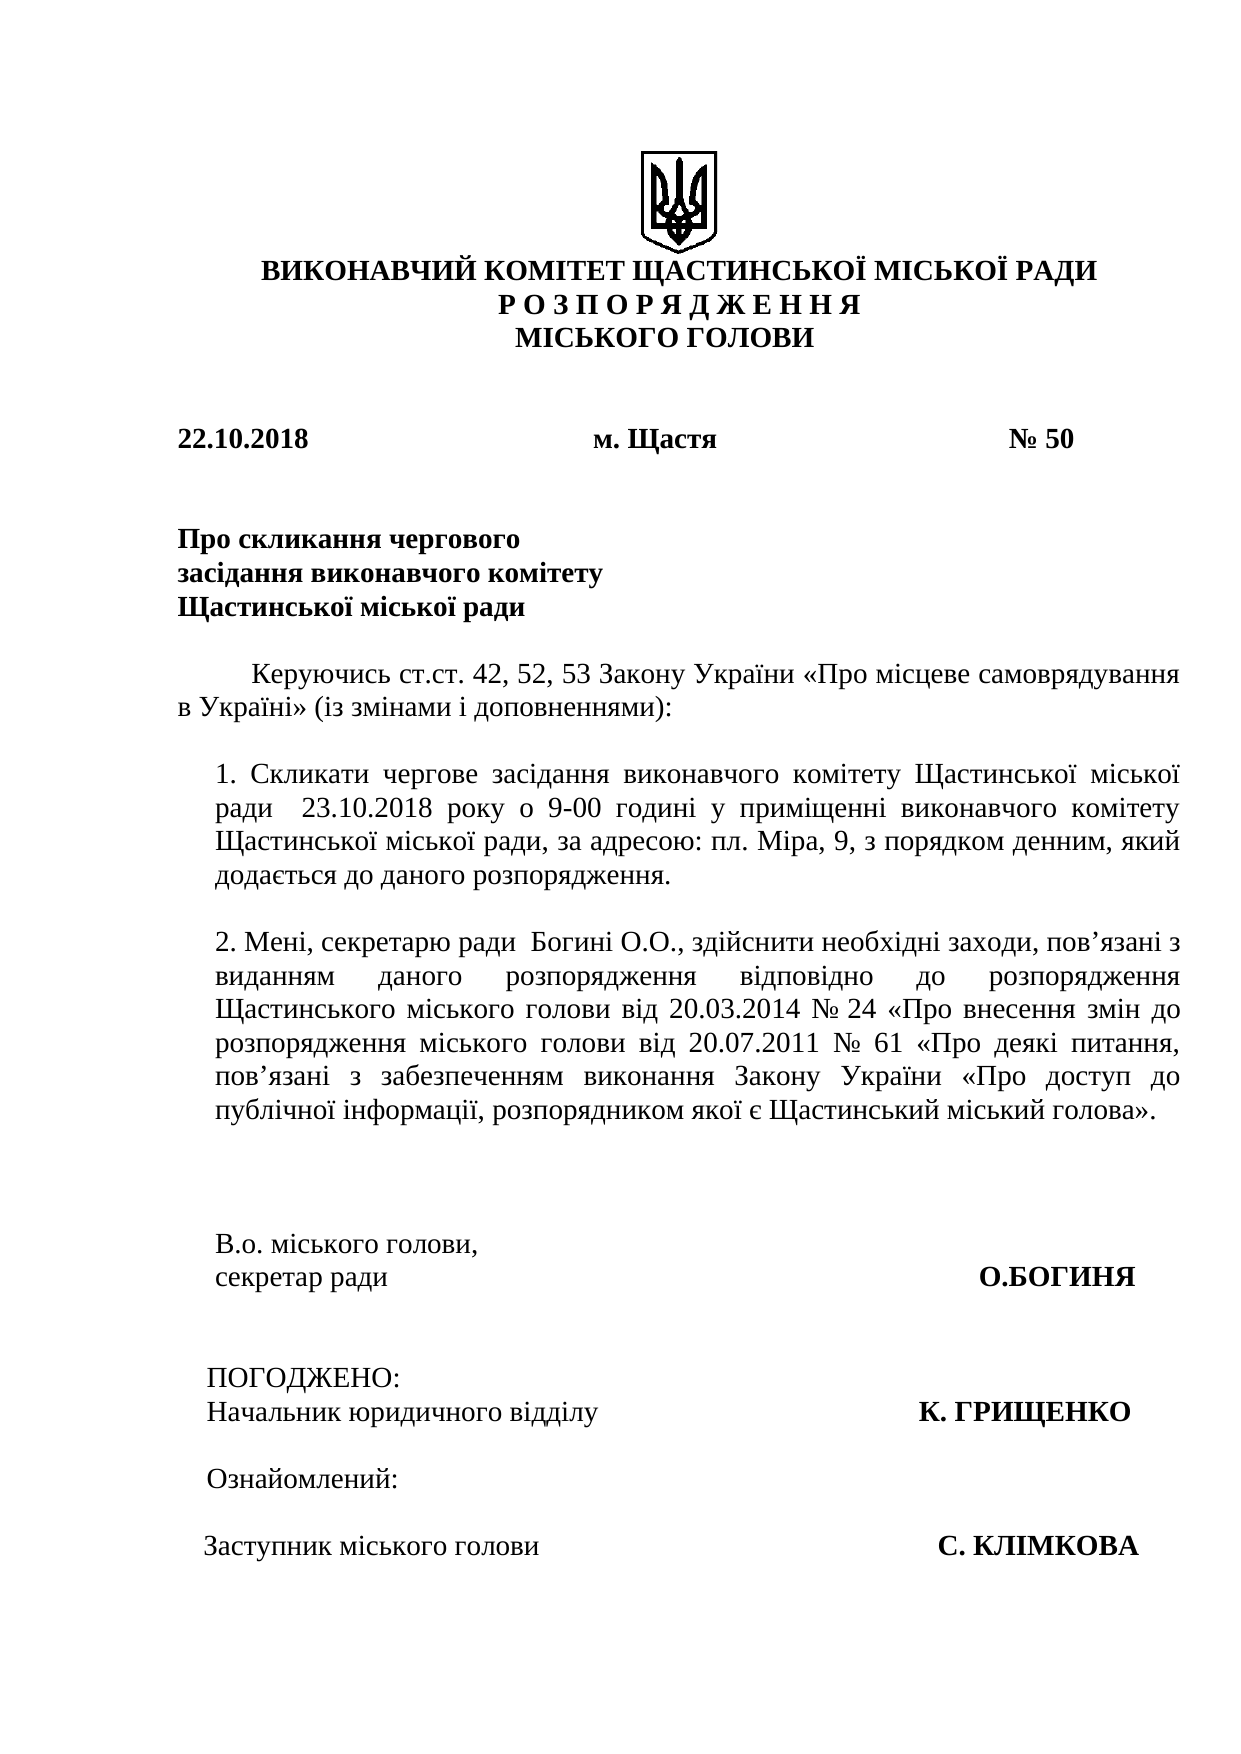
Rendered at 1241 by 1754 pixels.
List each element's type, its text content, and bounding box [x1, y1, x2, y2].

text Р О З П О Р Я Д Ж Е Н Н Я [177, 287, 1181, 320]
text засідання виконавчого комітету [177, 555, 1181, 589]
text 1. Скликати чергове засідання виконавчого комітету Щастинської міської ради 23.10.2018 року о 9-00 годині у приміщенні виконавчого комітету Щастинської міської ради, за адресою: пл. Міра, 9, з порядком денним, який додається до даного розпорядження. [215, 756, 1181, 891]
text МІСЬКОГО ГОЛОВИ [177, 320, 1181, 354]
text Про скликання чергового [177, 522, 1181, 555]
text Ознайомлений: [177, 1461, 1181, 1494]
text 2. Мені, секретарю ради Богині О.О., здійснити необхідні заходи, пов’язані з виданням даного розпорядження відповідно до розпорядження Щастинського міського голови від 20.03.2014 № 24 «Про внесення змін до розпорядження міського голови від 20.07.2011 № 61 «Про деякі питання, пов’язані з забезпеченням виконання Закону України «Про доступ до публічної інформації, розпорядником якої є Щастинський міський голова». [215, 924, 1181, 1125]
text Щастинської міської ради [177, 589, 1181, 622]
text Керуючись ст.ст. 42, 52, 53 Закону України «Про місцеве самоврядування в Україні» (із змінами і доповненнями): [177, 656, 1181, 723]
text 22.10.2018 м. Щастя № 50 [177, 421, 1181, 454]
text Начальник юридичного відділу К. ГРИЩЕНКО [177, 1394, 1181, 1427]
picture [641, 151, 718, 254]
text В.о. міського голови, [215, 1226, 1181, 1259]
text секретар ради О.БОГИНЯ [215, 1259, 1181, 1327]
text ПОГОДЖЕНО: [177, 1360, 1181, 1394]
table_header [177, 1528, 1167, 1628]
text ВИКОНАВЧИЙ КОМІТЕТ ЩАСТИНСЬКОЇ МІСЬКОЇ РАДИ [177, 253, 1181, 287]
